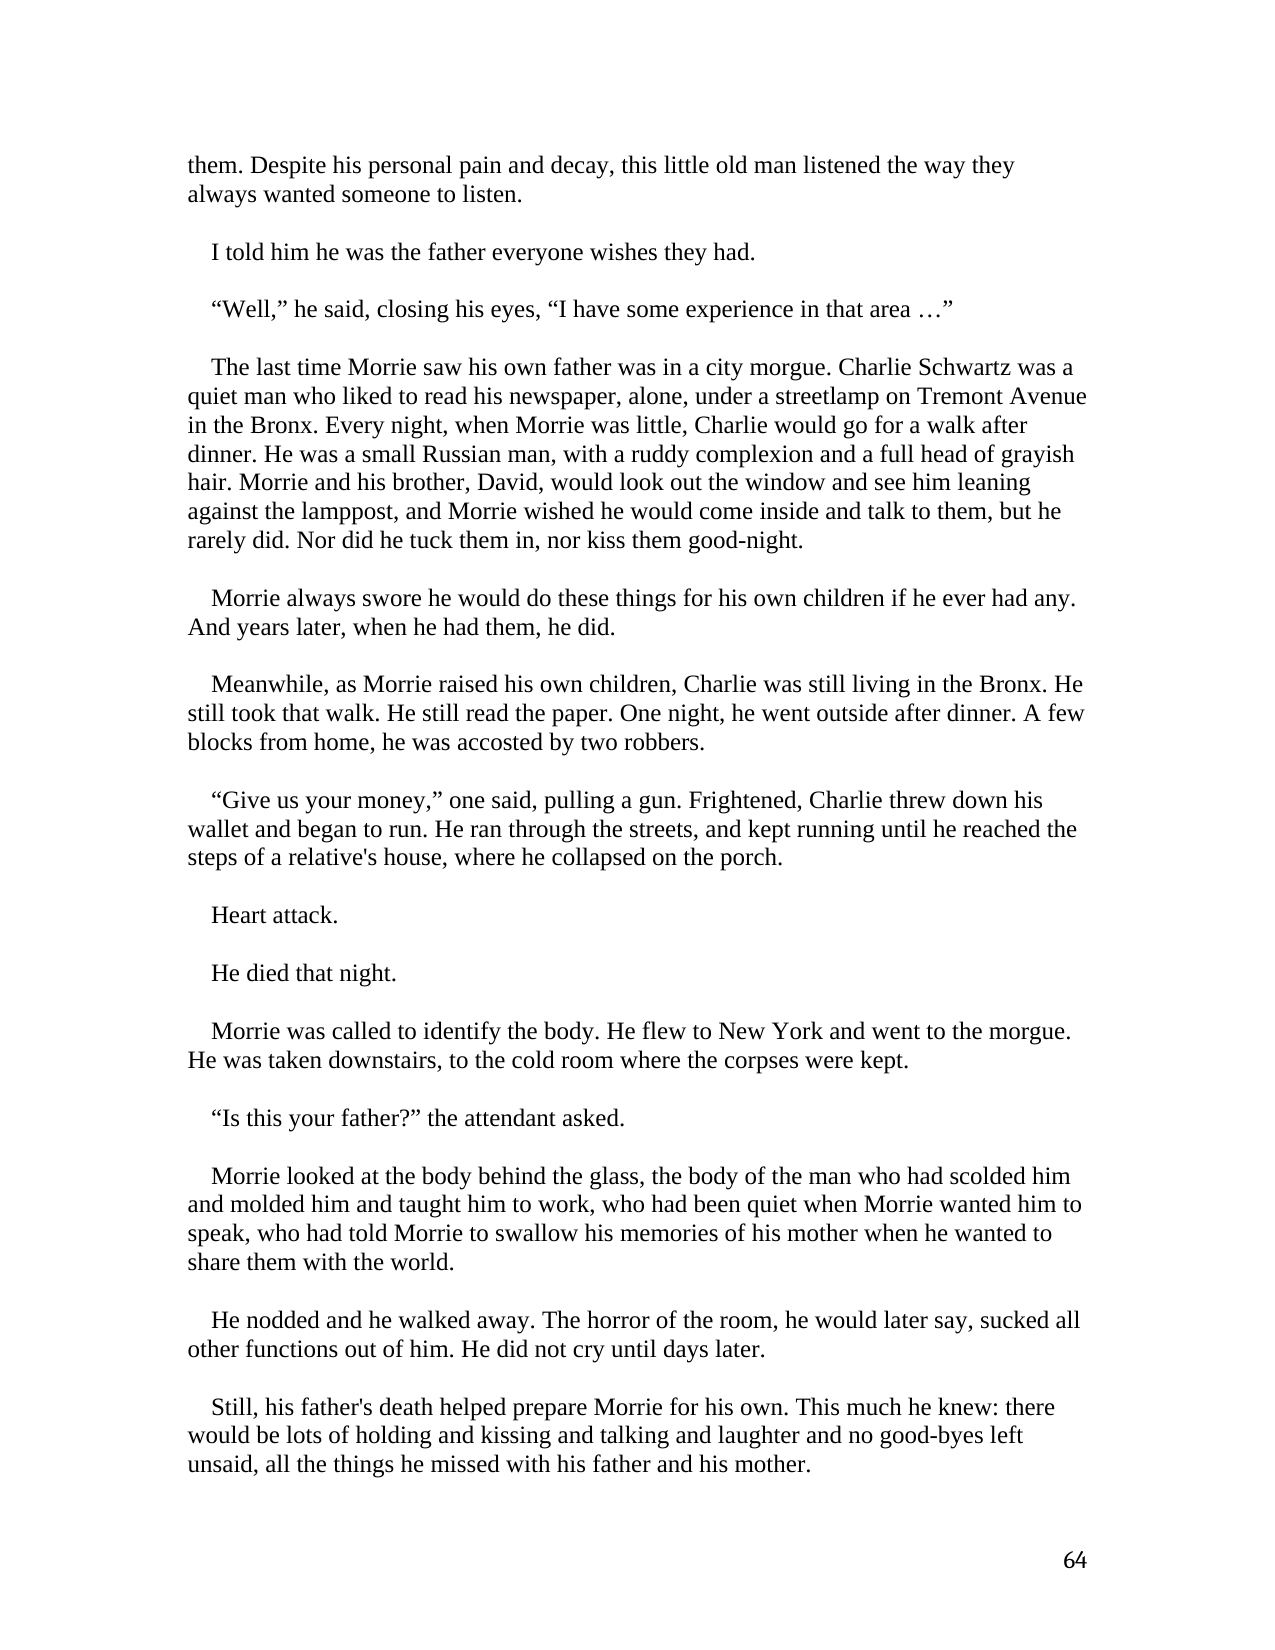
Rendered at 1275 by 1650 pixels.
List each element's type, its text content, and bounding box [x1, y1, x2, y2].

text He died that night. [187, 958, 1087, 987]
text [187, 150, 1087, 207]
text Morrie looked at the body behind the glass, the body of the man who had scolded him and molded him and taught him to work, who had been quiet when Morrie wanted him to speak, who had told Morrie to swallow his memories of his mother when he wanted to share them with the world. [187, 1161, 1087, 1276]
text He nodded and he walked away. The horror of the room, he would later say, sucked all other functions out of him. He did not cry until days later. [187, 1305, 1087, 1362]
text “Give us your money,” one said, pulling a gun. Frightened, Charlie threw down his wallet and began to run. He ran through the streets, and kept running until he reached the steps of a relative's house, where he collapsed on the porch. [187, 785, 1087, 871]
text Meanwhile, as Morrie raised his own children, Charlie was still living in the Bronx. He still took that walk. He still read the paper. One night, he went outside after dinner. A few blocks from home, he was accosted by two robbers. [187, 669, 1087, 756]
text “Is this your father?” the attendant asked. [187, 1103, 1087, 1132]
text Heart attack. [187, 900, 1087, 929]
text The last time Morrie saw his own father was in a city morgue. Charlie Schwartz was a quiet man who liked to read his newspaper, alone, under a streetlamp on Tremont Avenue in the Bronx. Every night, when Morrie was little, Charlie would go for a walk after dinner. He was a small Russian man, with a ruddy complexion and a full head of grayish hair. Morrie and his brother, David, would look out the window and see him leaning against the lamppost, and Morrie wished he would come inside and talk to them, but he rarely did. Nor did he tuck them in, nor kiss them good-night. [187, 352, 1087, 554]
text Morrie always swore he would do these things for his own children if he ever had any. And years later, when he had them, he did. [187, 583, 1087, 640]
text I told him he was the father everyone wishes they had. [187, 237, 1087, 265]
text Still, his father's death helped prepare Morrie for his own. This much he knew: there would be lots of holding and kissing and talking and laughter and no good-byes left unsaid, all the things he missed with his father and his mother. [187, 1392, 1087, 1478]
text “Well,” he said, closing his eyes, “I have some experience in that area …” [187, 294, 1087, 323]
text Morrie was called to identify the body. He flew to New York and went to the morgue. He was taken downstairs, to the cold room where the corpses were kept. [187, 1016, 1087, 1074]
